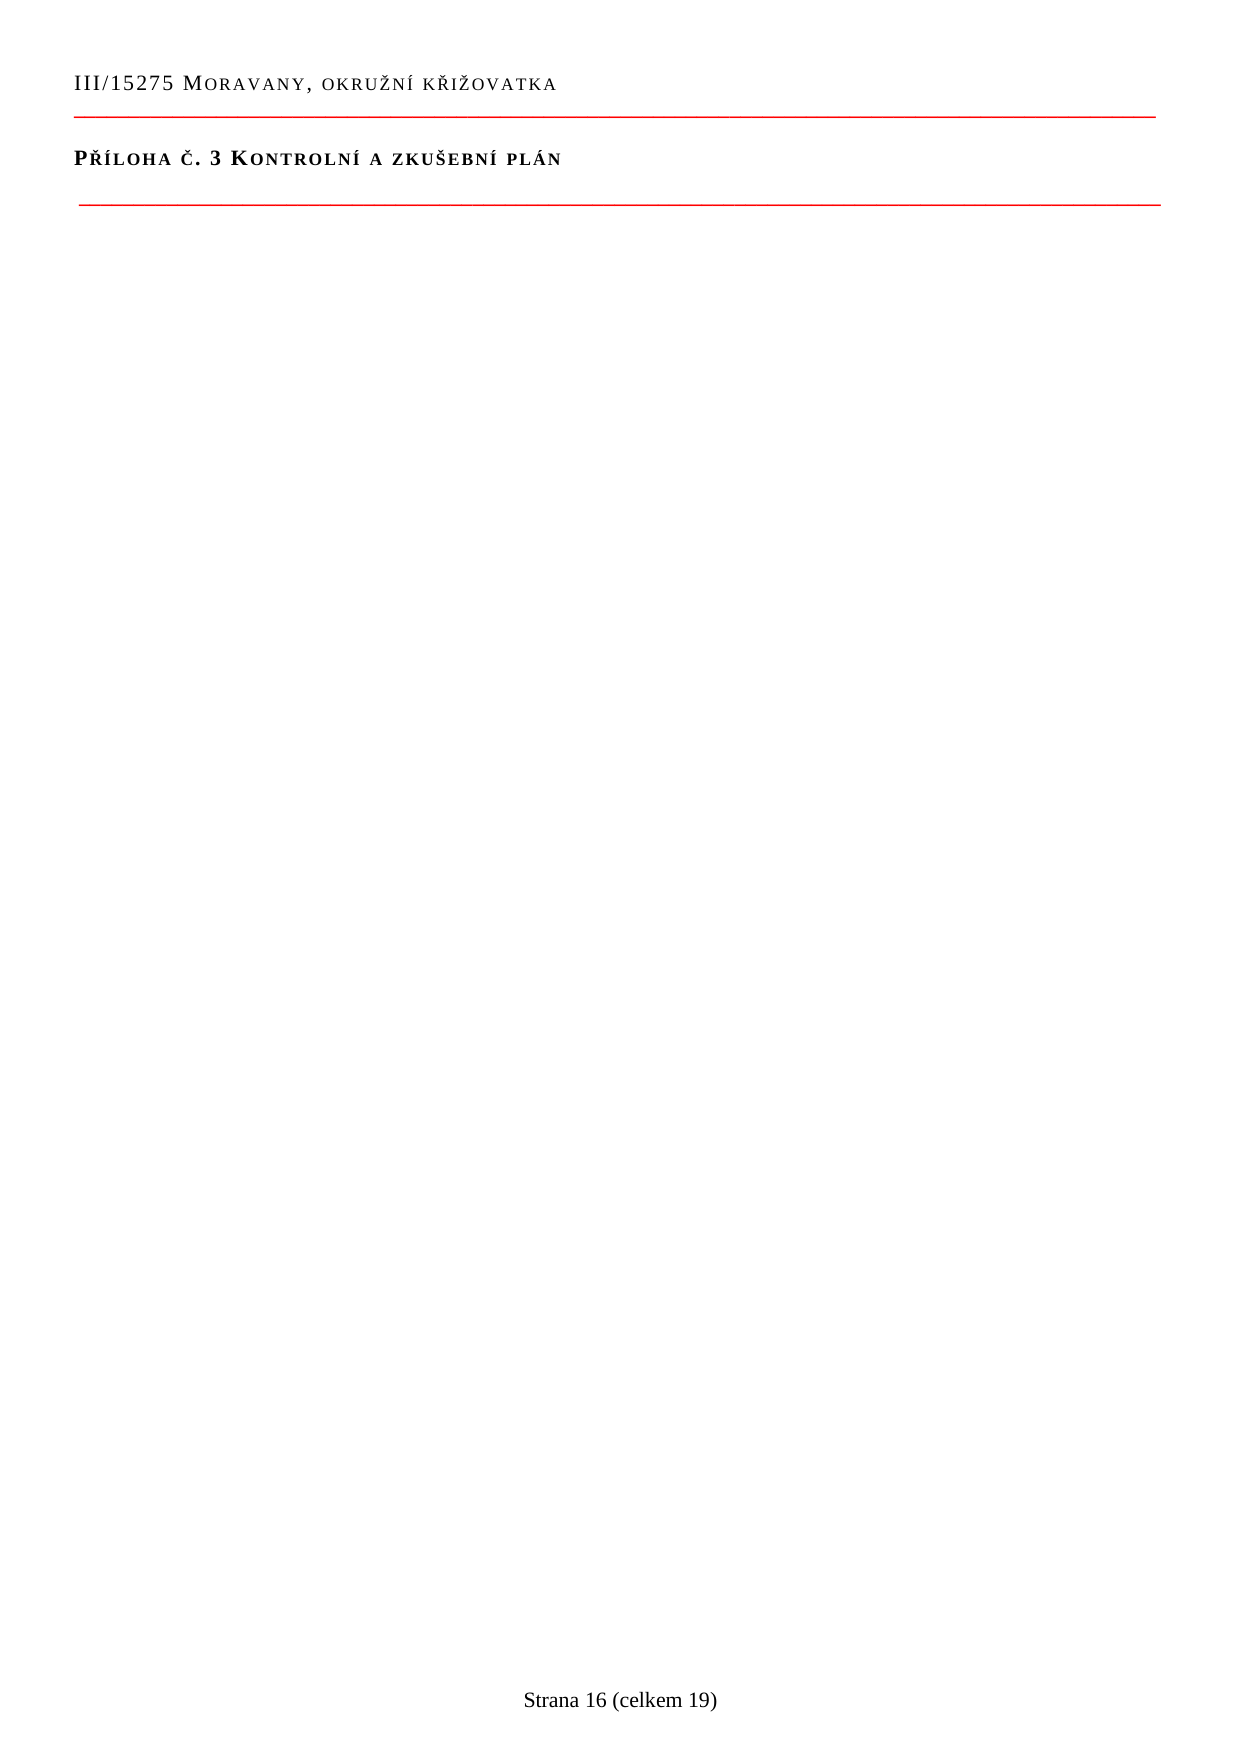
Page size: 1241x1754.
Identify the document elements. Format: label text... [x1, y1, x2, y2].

text ___________________________________________________________________________________________________ [74, 183, 1167, 208]
text Příloha č. 3 Kontrolní a zkušební plán [74, 145, 1167, 170]
